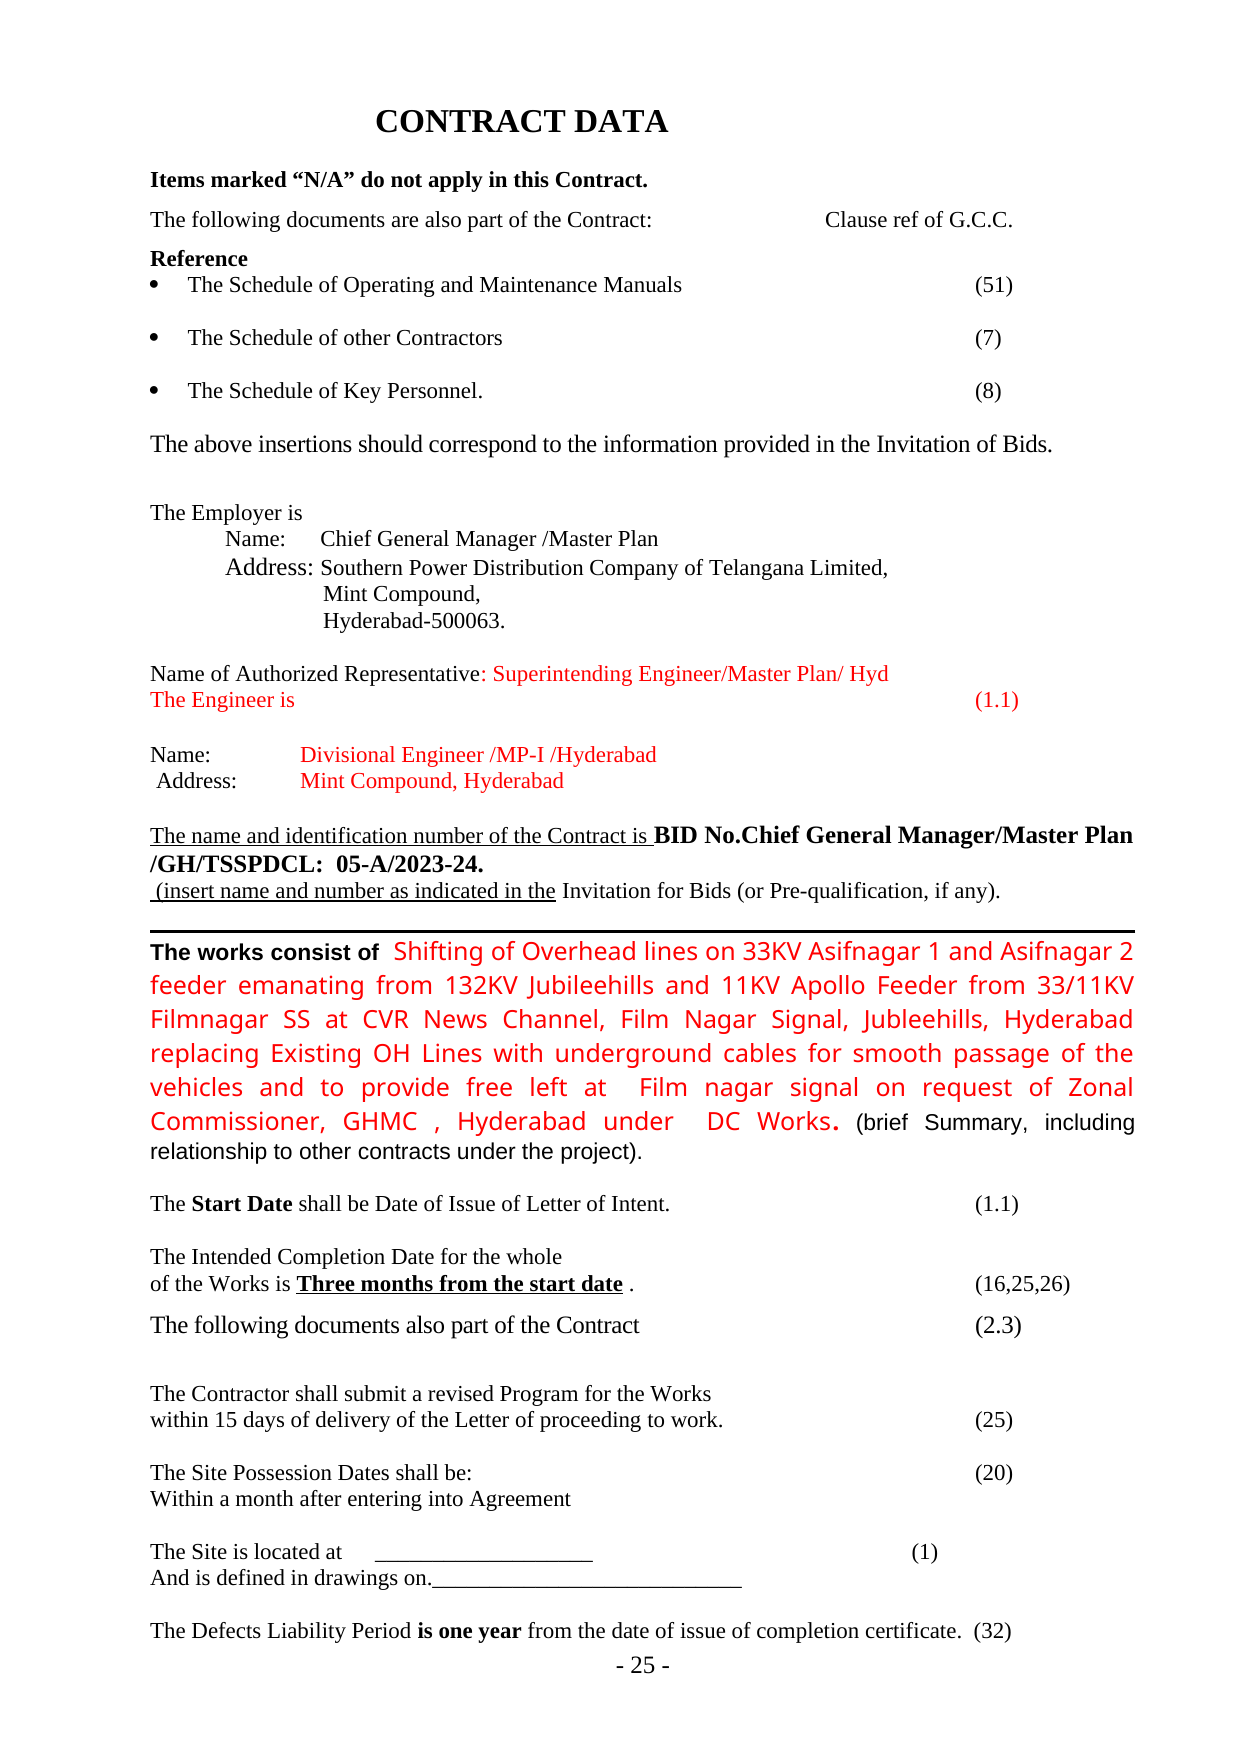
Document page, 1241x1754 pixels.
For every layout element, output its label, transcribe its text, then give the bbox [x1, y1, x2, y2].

text And is defined in drawings on.___________________________ [150, 1564, 1135, 1591]
list The Schedule of Key Personnel. (8) [150, 377, 1135, 403]
text The Engineer is (1.1) [150, 686, 1135, 712]
text The Defects Liability Period is one year from the date of issue of completion certificate. (32) [150, 1617, 1135, 1643]
list The Schedule of Operating and Maintenance Manuals (51) [150, 271, 1135, 298]
text The Start Date shall be Date of Issue of Letter of Intent. (1.1) [150, 1191, 1135, 1217]
text The above insertions should correspond to the information provided in the Invitation of Bids. [150, 429, 1135, 458]
text Name: Chief General Manager /Master Plan [150, 525, 1201, 552]
text Reference [150, 245, 1135, 271]
text Name of Authorized Representative: Superintending Engineer/Master Plan/ Hyd [150, 659, 1135, 686]
list The Schedule of other Contractors (7) [150, 324, 1135, 351]
text CONTRACT DATA [300, 101, 1135, 140]
text Mint Compound, [300, 581, 1135, 607]
text The following documents are also part of the Contract: Clause ref of G.C.C. [150, 206, 1135, 232]
text within 15 days of delivery of the Letter of proceeding to work. (25) [150, 1406, 1135, 1432]
text Hyderabad-500063. [300, 607, 1135, 633]
text Within a month after entering into Agreement [150, 1485, 1135, 1512]
text Address: Southern Power Distribution Company of Telangana Limited, [225, 552, 1135, 581]
text The following documents also part of the Contract (2.3) [150, 1310, 1135, 1339]
text of the Works is Three months from the start date . (16,25,26) [150, 1269, 1135, 1296]
text The Employer is [150, 499, 1135, 525]
text Name: Divisional Engineer /MP-I /Hyderabad [150, 741, 1135, 767]
text Items marked “N/A” do not apply in this Contract. [150, 166, 1135, 192]
text Address: Mint Compound, Hyderabad [150, 767, 1135, 794]
text The name and identification number of the Contract is BID No.Chief General Manager/Master Plan /GH/TSSPDCL: 05-A/2023-24. [150, 820, 1135, 878]
text The Site Possession Dates shall be: (20) [150, 1459, 1135, 1485]
text The Contractor shall submit a revised Program for the Works [150, 1380, 1135, 1406]
text The Intended Completion Date for the whole [150, 1243, 1135, 1269]
text The works consist of Shifting of Overhead lines on 33KV Asifnagar 1 and Asifnagar 2 feeder emanating from 132KV Jubileehills and 11KV Apollo Feeder from 33/11KV Filmnagar SS at CVR News Channel, Film Nagar Signal, Jubleehills, Hyderabad replacing Existing OH Lines with underground cables for smooth passage of the vehicles and to provide free left at Film nagar signal on request of Zonal Commissioner, GHMC , Hyderabad under DC Works. (brief Summary, including relationship to other contracts under the project). [150, 933, 1135, 1164]
text (insert name and number as indicated in the Invitation for Bids (or Pre-qualification, if any). [150, 878, 1135, 930]
text The Site is located at ___________________ (1) [150, 1538, 1135, 1564]
